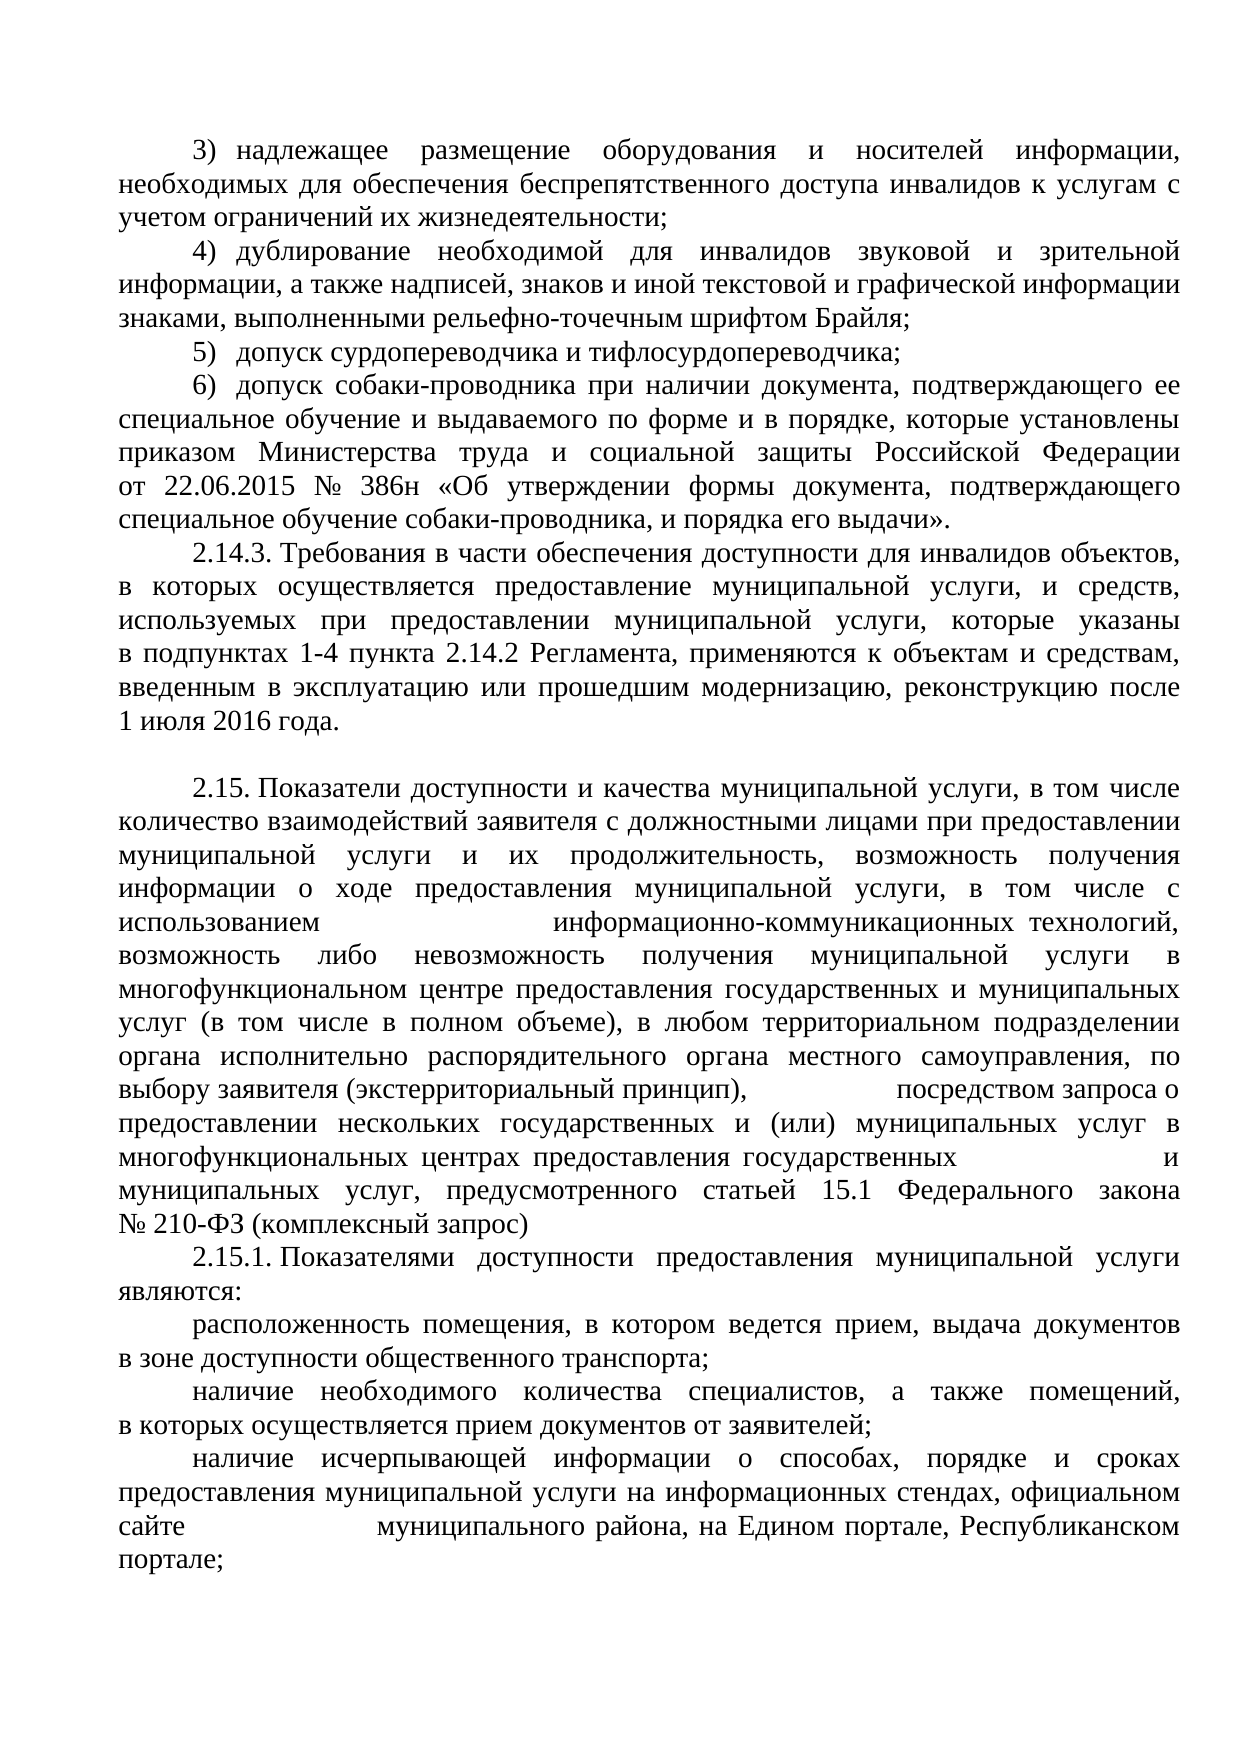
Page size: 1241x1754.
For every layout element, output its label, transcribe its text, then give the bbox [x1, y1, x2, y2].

text наличие исчерпывающей информации о способах, порядке и сроках предоставления муниципальной услуги на информационных стендах, официальном сайте муниципального района, на Едином портале, Республиканском портале; [118, 1441, 1181, 1575]
text расположенность помещения, в котором ведется прием, выдача документов в зоне доступности общественного транспорта; [118, 1306, 1181, 1373]
text 2.14.3. Требования в части обеспечения доступности для инвалидов объектов, в которых осуществляется предоставление муниципальной услуги, и средств, используемых при предоставлении муниципальной услуги, которые указаны в подпунктах 1-4 пункта 2.14.2 Регламента, применяются к объектам и средствам, введенным в эксплуатацию или прошедшим модернизацию, реконструкцию после 1 июля 2016 года. [118, 535, 1181, 736]
list допуск собаки-проводника при наличии документа, подтверждающего ее специальное обучение и выдаваемого по форме и в порядке, которые установлены приказом Министерства труда и социальной защиты Российской Федерации от 22.06.2015 № 386н «Об утверждении формы документа, подтверждающего специальное обучение собаки-проводника, и порядка его выдачи». [118, 367, 1181, 535]
list дублирование необходимой для инвалидов звуковой и зрительной информации, а также надписей, знаков и иной текстовой и графической информации знаками, выполненными рельефно-точечным шрифтом Брайля; [118, 233, 1181, 334]
text наличие необходимого количества специалистов, а также помещений, в которых осуществляется прием документов от заявителей; [118, 1373, 1181, 1441]
text 2.15.1. Показателями доступности предоставления муниципальной услуги являются: [118, 1239, 1181, 1306]
text 2.15. Показатели доступности и качества муниципальной услуги, в том числе количество взаимодействий заявителя с должностными лицами при предоставлении муниципальной услуги и их продолжительность, возможность получения информации о ходе предоставления муниципальной услуги, в том числе с использованием информационно-коммуникационных технологий, возможность либо невозможность получения муниципальной услуги в многофункциональном центре предоставления государственных и муниципальных услуг (в том числе в полном объеме), в любом территориальном подразделении органа исполнительно распорядительного органа местного самоуправления, по выбору заявителя (экстерриториальный принцип), посредством запроса о предоставлении нескольких государственных и (или) муниципальных услуг в многофункциональных центрах предоставления государственных и муниципальных услуг, предусмотренного статьей 15.1 Федерального закона № 210-ФЗ (комплексный запрос) [118, 770, 1181, 1239]
list допуск сурдопереводчика и тифлосурдопереводчика; [118, 334, 1181, 367]
list надлежащее размещение оборудования и носителей информации, необходимых для обеспечения беспрепятственного доступа инвалидов к услугам с учетом ограничений их жизнедеятельности; [118, 132, 1181, 233]
